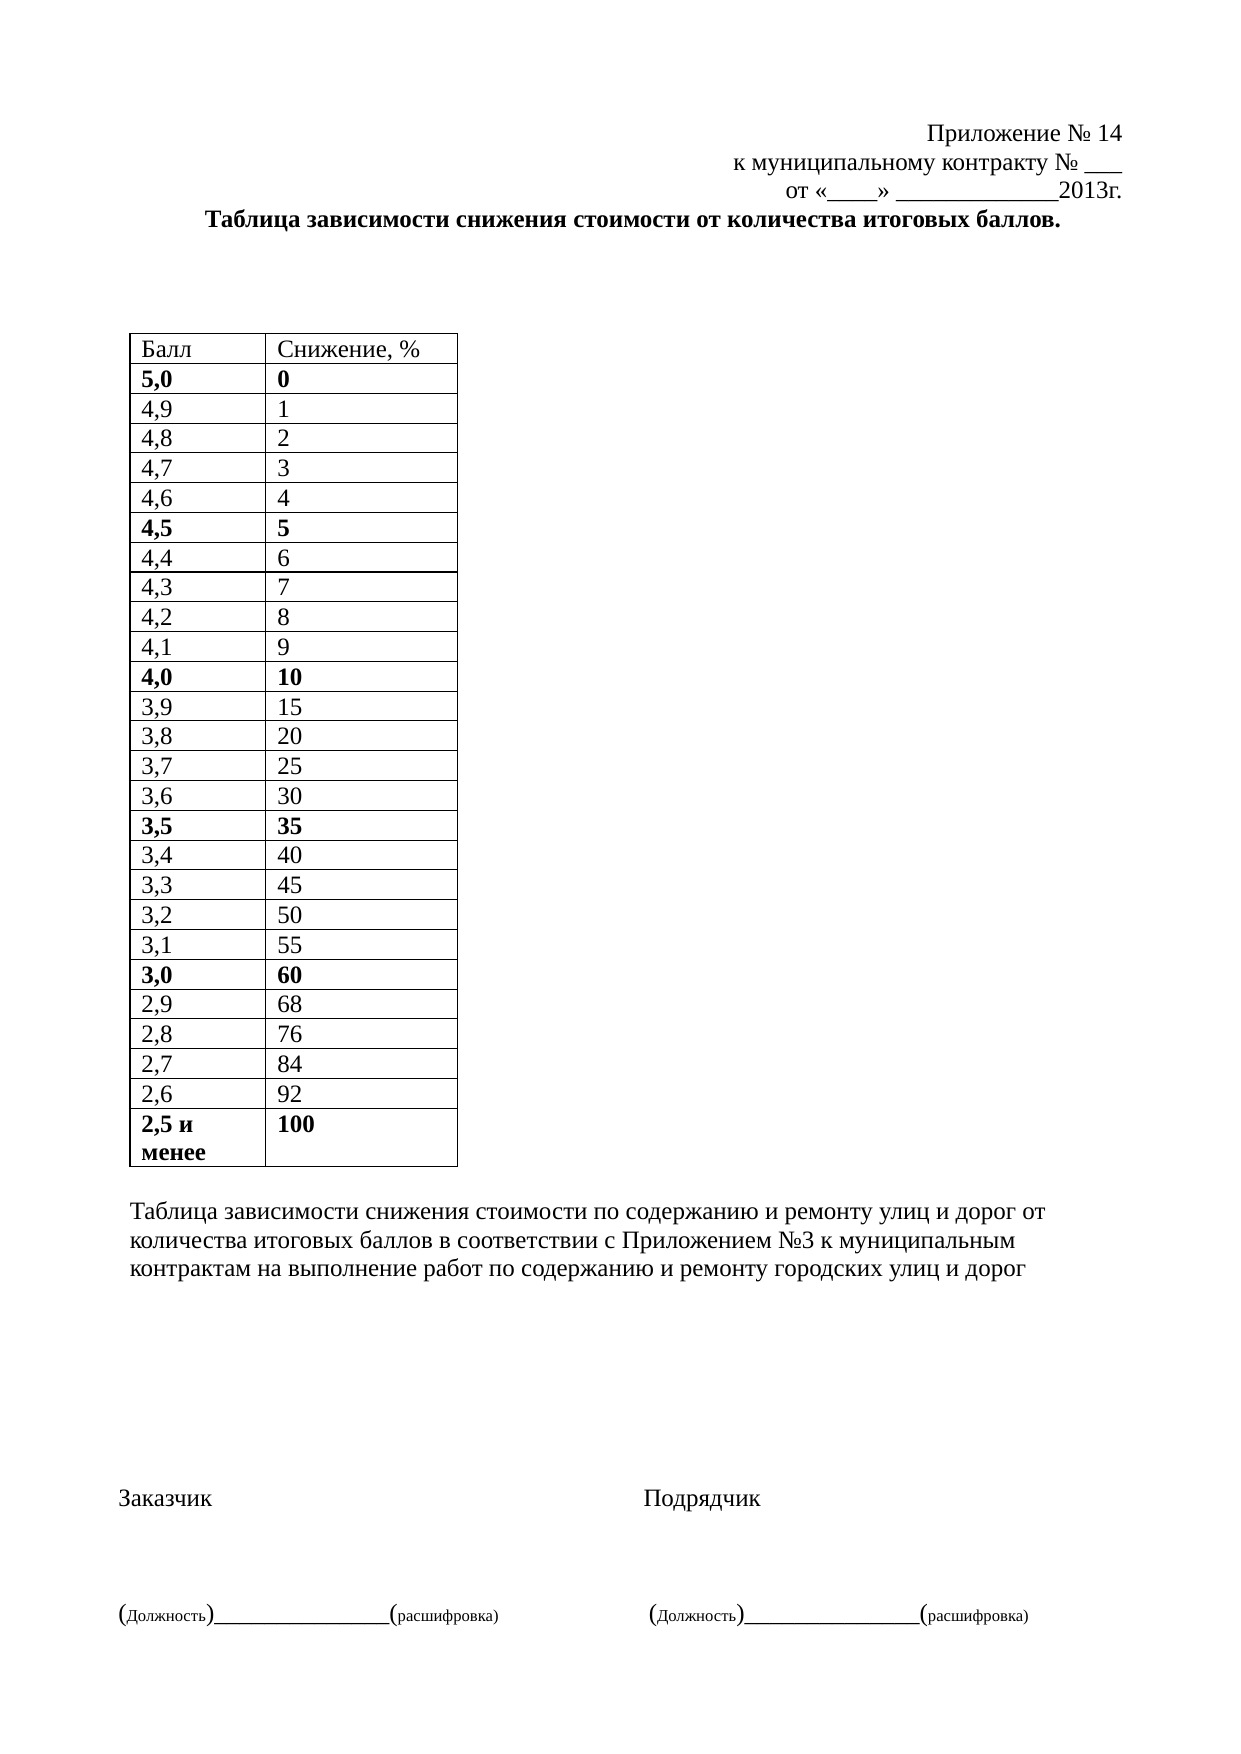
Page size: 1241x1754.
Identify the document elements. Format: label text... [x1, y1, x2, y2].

text Заказчик Подрядчик [118, 1483, 1122, 1512]
text Приложение № 14 [118, 118, 1122, 147]
text (Должность)______________(расшифровка) (Должность)______________(расшифровка) [118, 1598, 1122, 1627]
text к муниципальному контракту № ___ [118, 147, 1122, 176]
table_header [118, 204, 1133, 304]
text от «____» _____________2013г. [118, 176, 1122, 204]
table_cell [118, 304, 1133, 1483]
